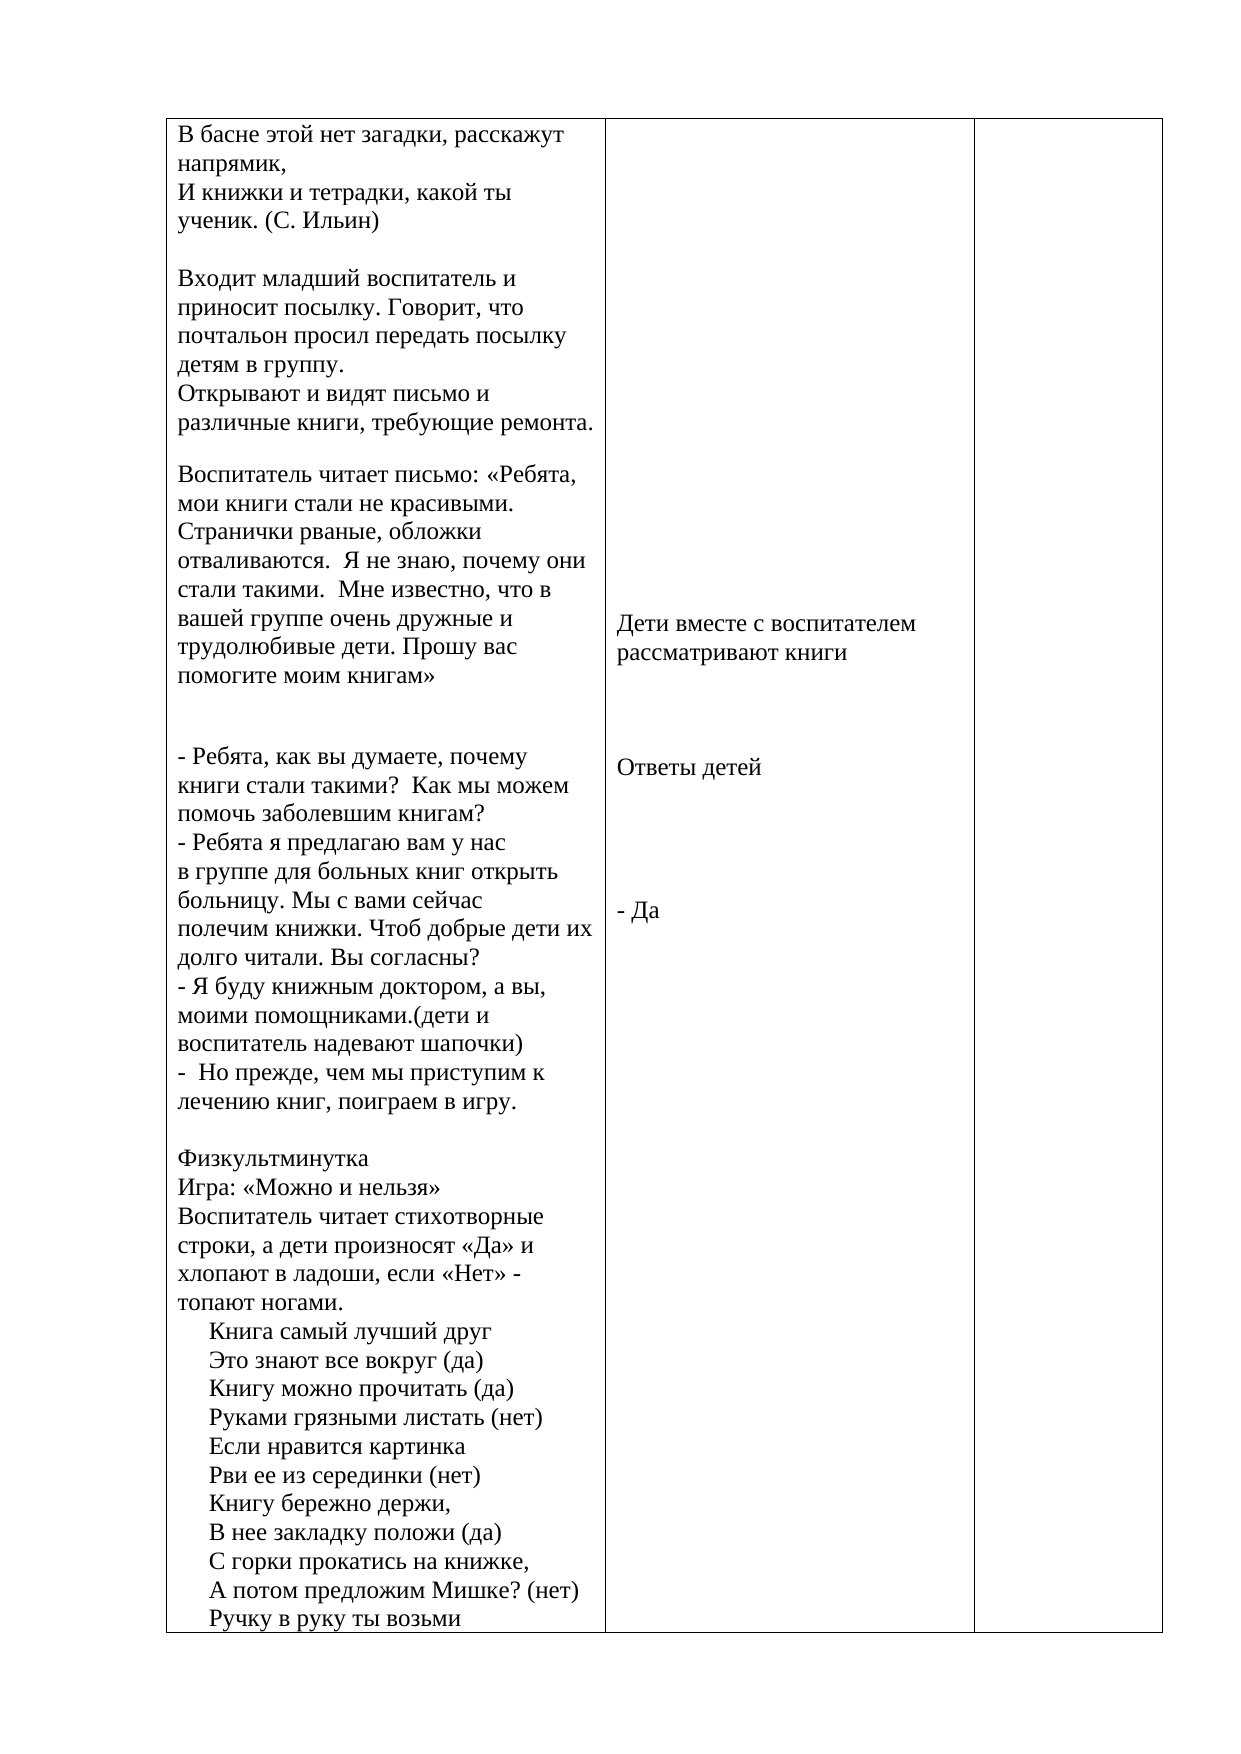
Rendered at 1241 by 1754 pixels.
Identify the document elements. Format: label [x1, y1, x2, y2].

table_cell [975, 119, 1162, 1632]
table_cell [606, 119, 974, 1632]
table_cell [167, 119, 605, 1632]
